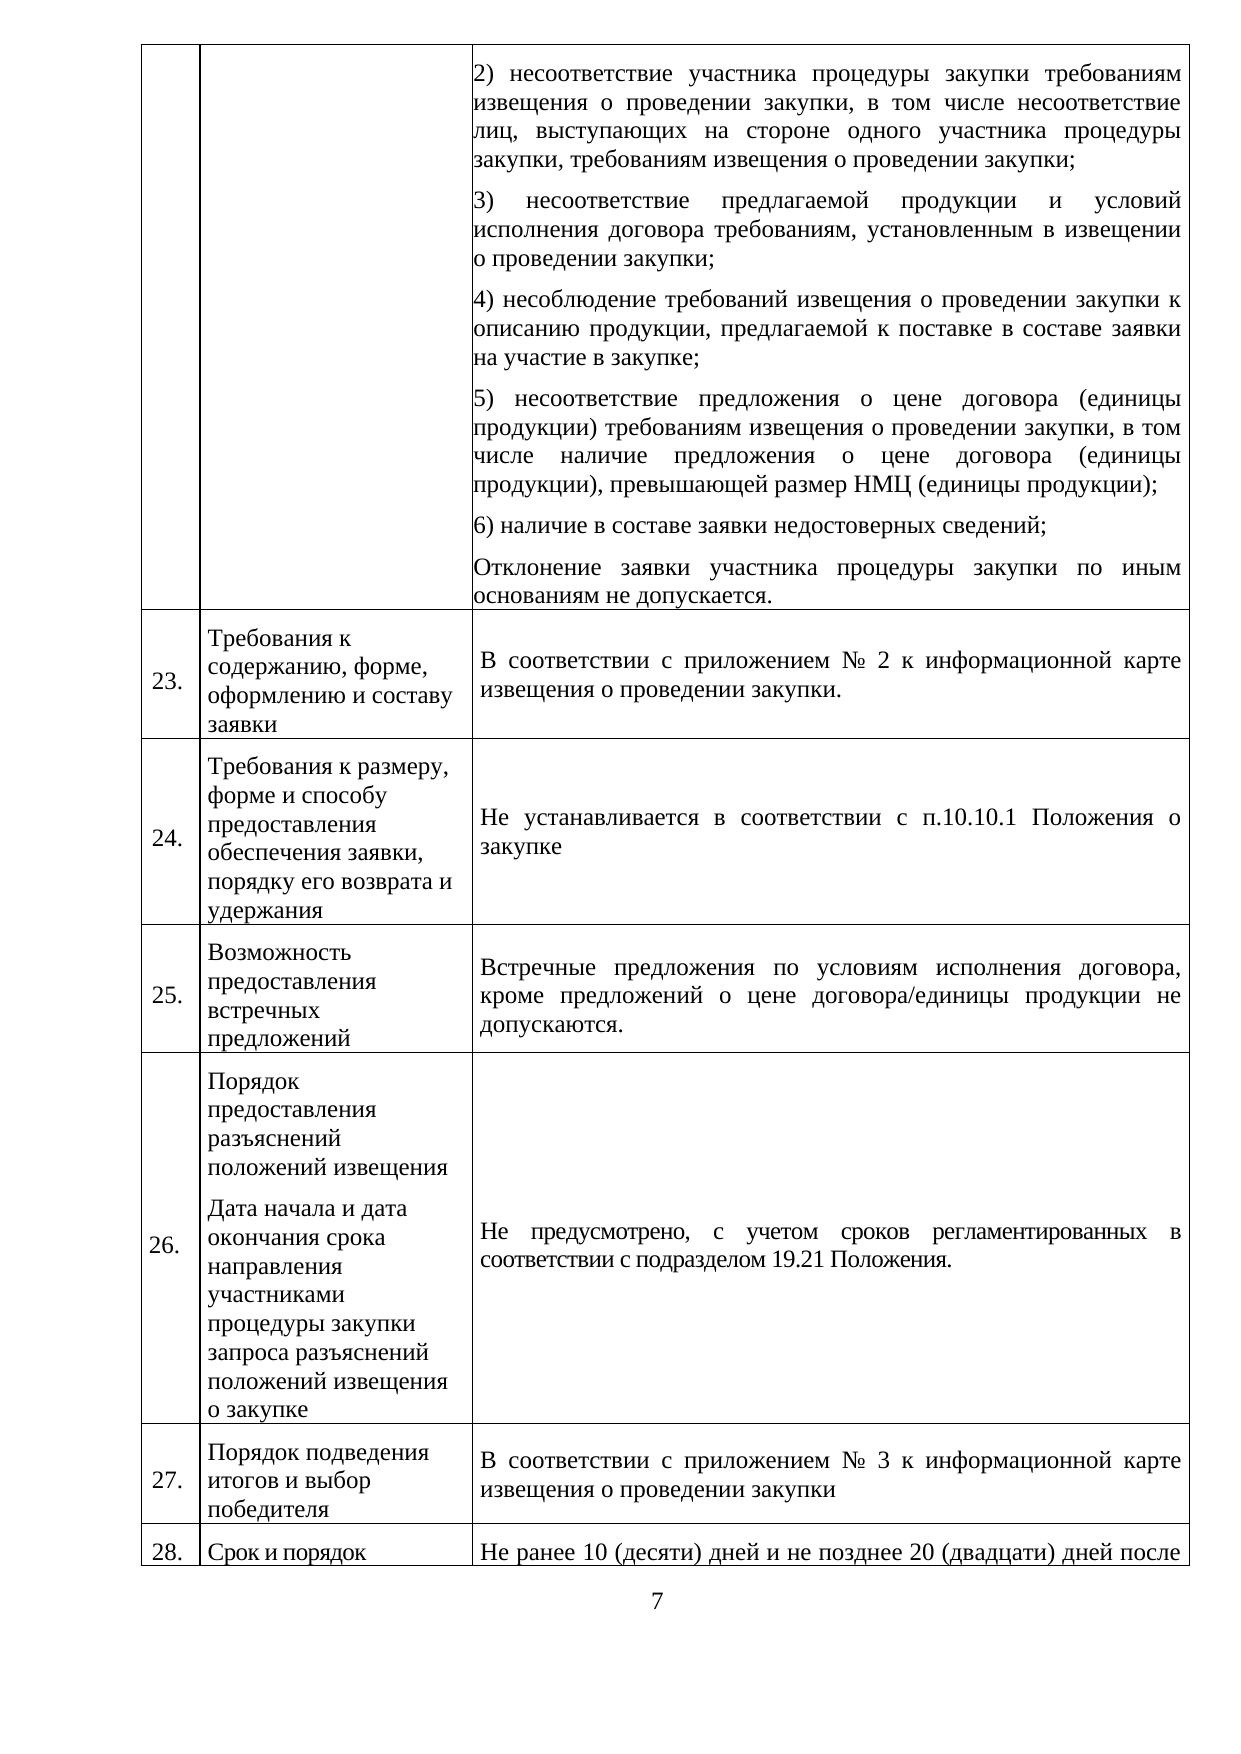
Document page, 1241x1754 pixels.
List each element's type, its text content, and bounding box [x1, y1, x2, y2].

table_cell Порядок подведения итогов и выбор победителя [201, 1424, 472, 1523]
table_cell Не устанавливается в соответствии с п.10.10.1 Положения о закупке [473, 739, 1189, 924]
table_cell Требования к размеру, форме и способу предоставления обеспечения заявки, порядку его возврата и удержания [201, 739, 472, 924]
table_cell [201, 1524, 472, 1565]
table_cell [473, 45, 1189, 609]
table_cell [473, 1524, 1189, 1565]
table_cell Возможность предоставления встречных предложений [201, 925, 472, 1052]
table_cell Встречные предложения по условиям исполнения договора, кроме предложений о цене договора/единицы продукции не допускаются. [473, 925, 1189, 1052]
table_cell Требования к содержанию, форме, оформлению и составу заявки [201, 610, 472, 738]
table_cell [142, 45, 199, 609]
table_cell [142, 1424, 199, 1523]
table_cell Порядок предоставления разъяснений положений извещения Дата начала и дата окончания срока направления участниками процедуры закупки запроса разъяснений положений извещения о закупке [201, 1053, 472, 1423]
table_cell [142, 1524, 199, 1565]
table_cell В соответствии с приложением № 3 к информационной карте извещения о проведении закупки [473, 1424, 1189, 1523]
table_cell [142, 925, 199, 1052]
table_cell [142, 739, 199, 924]
table_cell [142, 1053, 199, 1423]
table_cell [142, 610, 199, 738]
table_cell В соответствии с приложением № 2 к информационной карте извещения о проведении закупки. [473, 610, 1189, 738]
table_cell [201, 45, 472, 609]
table_cell Не предусмотрено, с учетом сроков регламентированных в соответствии с подразделом 19.21 Положения. [473, 1053, 1189, 1423]
